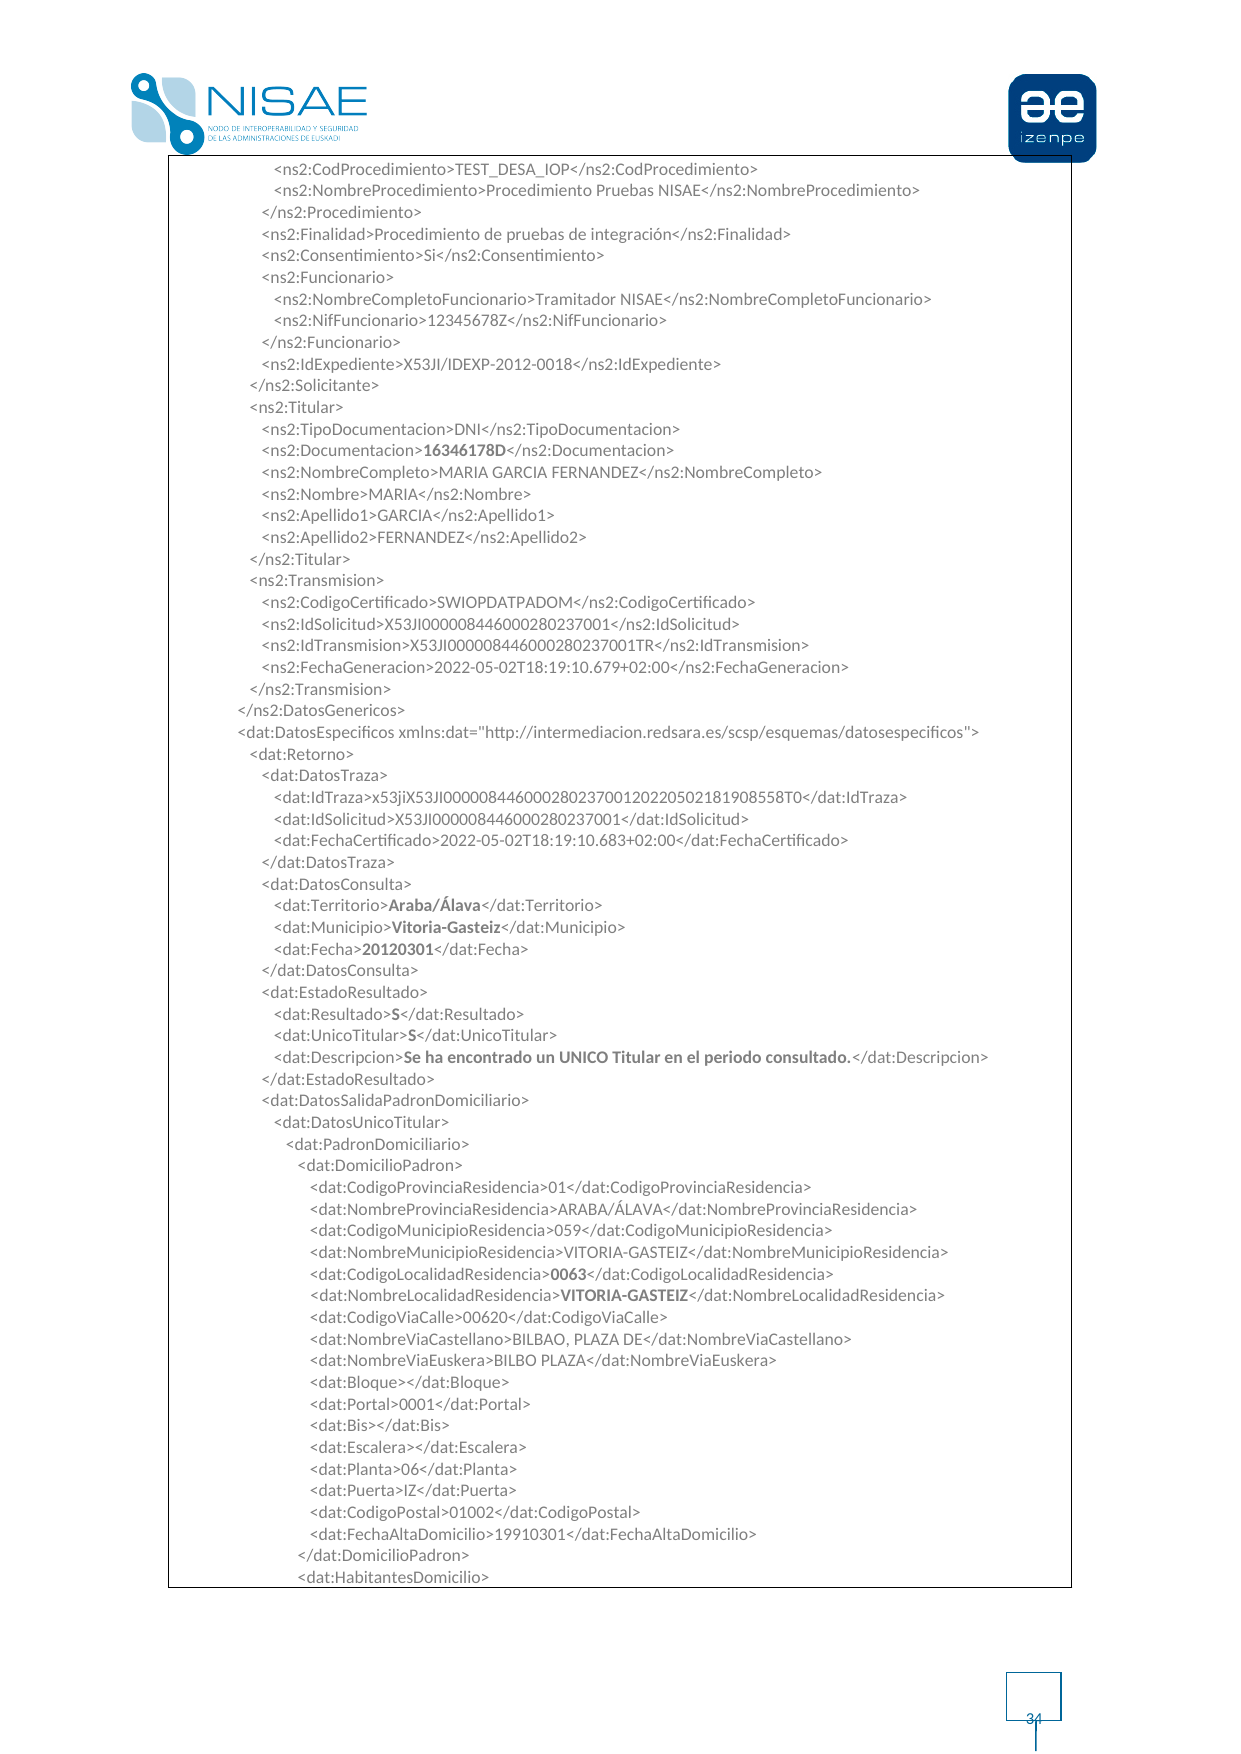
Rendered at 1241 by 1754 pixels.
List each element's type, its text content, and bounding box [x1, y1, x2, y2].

text <dat:DatosTraza> [177, 764, 1063, 786]
text <dat:CodigoViaCalle>00620</dat:CodigoViaCalle> [177, 1306, 1063, 1328]
text <ns2:CodigoCertificado>SWIOPDATPADOM</ns2:CodigoCertificado> [177, 591, 1063, 613]
picture [118, 73, 180, 155]
text <dat:DatosUnicoTitular> [177, 1111, 1063, 1133]
text </ns2:Funcionario> [177, 331, 1063, 353]
text <dat:DatosSalidaPadronDomiciliario> [177, 1089, 1063, 1111]
text </ns2:DatosGenericos> [177, 699, 1063, 721]
text </dat:DatosTraza> [177, 851, 1063, 873]
picture [181, 131, 193, 143]
text <dat:Retorno> [177, 743, 1063, 764]
text <dat:NombreProvinciaResidencia>ARABA/ÁLAVA</dat:NombreProvinciaResidencia> [177, 1198, 1063, 1219]
text <ns2:IdTransmision>X53JI000008446000280237001TR</ns2:IdTransmision> [177, 634, 1063, 656]
text <ns2:Documentacion>16346178D</ns2:Documentacion> [177, 439, 1063, 461]
text <dat:HabitantesDomicilio> [177, 1566, 1063, 1587]
text <dat:DatosConsulta> [177, 873, 1063, 894]
text <dat:IdSolicitud>X53JI000008446000280237001</dat:IdSolicitud> [177, 808, 1063, 829]
text </dat:DomicilioPadron> [177, 1544, 1063, 1566]
text <ns2:Apellido1>GARCIA</ns2:Apellido1> [177, 504, 1063, 526]
text <dat:CodigoMunicipioResidencia>059</dat:CodigoMunicipioResidencia> [177, 1219, 1063, 1241]
text <ns2:Consentimiento>Si</ns2:Consentimiento> [177, 244, 1063, 266]
text <dat:PadronDomiciliario> [177, 1133, 1063, 1154]
text <dat:Fecha>20120301</dat:Fecha> [177, 938, 1063, 959]
text <ns2:Transmision> [177, 569, 1063, 591]
text <dat:CodigoPostal>01002</dat:CodigoPostal> [177, 1501, 1063, 1523]
text <ns2:NombreCompleto>MARIA GARCIA FERNANDEZ</ns2:NombreCompleto> [177, 461, 1063, 483]
text <dat:EstadoResultado> [177, 981, 1063, 1003]
text <ns2:IdExpediente>X53JI/IDEXP-2012-0018</ns2:IdExpediente> [177, 353, 1063, 374]
text <dat:FechaCertificado>2022-05-02T18:19:10.683+02:00</dat:FechaCertificado> [177, 829, 1063, 851]
text <dat:UnicoTitular>S</dat:UnicoTitular> [177, 1024, 1063, 1046]
text <dat:IdTraza>x53jiX53JI00000844600028023700120220502181908558T0</dat:IdTraza> [177, 786, 1063, 808]
text <dat:NombreLocalidadResidencia>VITORIA-GASTEIZ</dat:NombreLocalidadResidencia> [177, 1284, 1063, 1306]
picture [149, 73, 386, 155]
text </ns2:Transmision> [177, 678, 1063, 699]
text <dat:Bis></dat:Bis> [177, 1414, 1063, 1436]
text <dat:NombreViaEuskera>BILBO PLAZA</dat:NombreViaEuskera> [177, 1349, 1063, 1371]
picture [139, 81, 148, 90]
text <ns2:Finalidad>Procedimiento de pruebas de integración</ns2:Finalidad> [177, 223, 1063, 244]
text <ns2:Funcionario> [177, 266, 1063, 288]
text <dat:DatosEspecificos xmlns:dat="http://intermediacion.redsara.es/scsp/esquemas/datosespecificos"> [177, 721, 1063, 743]
text <dat:Bloque></dat:Bloque> [177, 1371, 1063, 1393]
text <ns2:NombreProcedimiento>Procedimiento Pruebas NISAE</ns2:NombreProcedimiento> [177, 179, 1063, 201]
text <dat:Municipio>Vitoria-Gasteiz</dat:Municipio> [177, 916, 1063, 938]
text <ns2:IdSolicitud>X53JI000008446000280237001</ns2:IdSolicitud> [177, 613, 1063, 634]
text <dat:Escalera></dat:Escalera> [177, 1436, 1063, 1458]
text <dat:Resultado>S</dat:Resultado> [177, 1003, 1063, 1024]
text <ns2:CodProcedimiento>TEST_DESA_IOP</ns2:CodProcedimiento> [169, 156, 1071, 179]
text <dat:Portal>0001</dat:Portal> [177, 1393, 1063, 1414]
text <dat:NombreMunicipioResidencia>VITORIA-GASTEIZ</dat:NombreMunicipioResidencia> [177, 1241, 1063, 1263]
text </ns2:Procedimiento> [177, 201, 1063, 223]
text <ns2:TipoDocumentacion>DNI</ns2:TipoDocumentacion> [177, 418, 1063, 439]
text <ns2:NombreCompletoFuncionario>Tramitador NISAE</ns2:NombreCompletoFuncionario> [177, 288, 1063, 309]
text <dat:Descripcion>Se ha encontrado un UNICO Titular en el periodo consultado.</dat:Descripcion> [177, 1046, 1063, 1068]
text <dat:CodigoLocalidadResidencia>0063</dat:CodigoLocalidadResidencia> [177, 1263, 1063, 1284]
text <dat:DomicilioPadron> [177, 1154, 1063, 1176]
text <dat:Territorio>Araba/Álava</dat:Territorio> [177, 894, 1063, 916]
text <ns2:FechaGeneracion>2022-05-02T18:19:10.679+02:00</ns2:FechaGeneracion> [177, 656, 1063, 678]
text <dat:FechaAltaDomicilio>19910301</dat:FechaAltaDomicilio> [177, 1523, 1063, 1544]
text </ns2:Titular> [177, 548, 1063, 569]
picture [1007, 74, 1097, 163]
text <ns2:Nombre>MARIA</ns2:Nombre> [177, 483, 1063, 504]
text <dat:CodigoProvinciaResidencia>01</dat:CodigoProvinciaResidencia> [177, 1176, 1063, 1198]
text <dat:Puerta>IZ</dat:Puerta> [177, 1479, 1063, 1501]
text <dat:NombreViaCastellano>BILBAO, PLAZA DE</dat:NombreViaCastellano> [177, 1328, 1063, 1349]
text </dat:DatosConsulta> [177, 959, 1063, 981]
text <ns2:Titular> [177, 396, 1063, 418]
text <ns2:Apellido2>FERNANDEZ</ns2:Apellido2> [177, 526, 1063, 548]
text </dat:EstadoResultado> [177, 1068, 1063, 1089]
text </ns2:Solicitante> [177, 374, 1063, 396]
text <ns2:NifFuncionario>12345678Z</ns2:NifFuncionario> [177, 309, 1063, 331]
text <dat:Planta>06</dat:Planta> [177, 1458, 1063, 1479]
